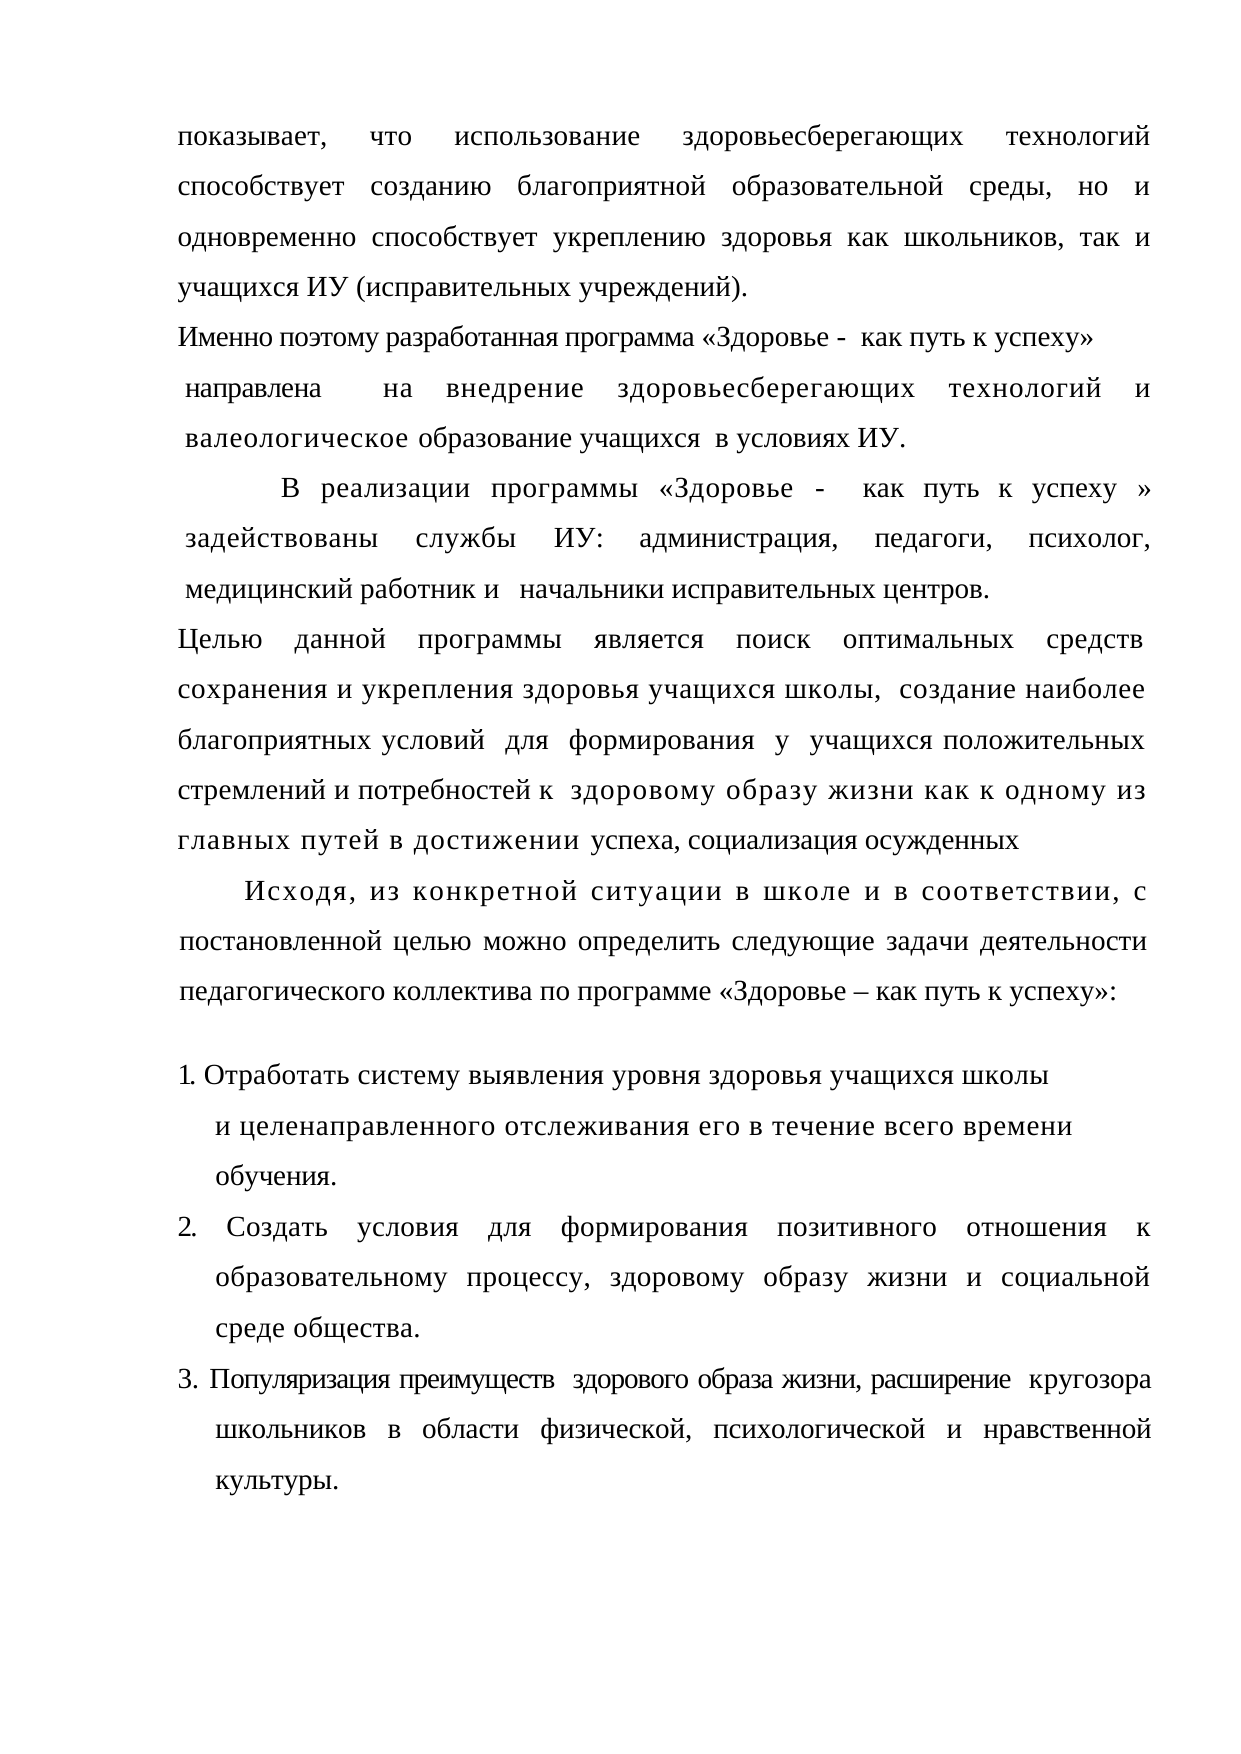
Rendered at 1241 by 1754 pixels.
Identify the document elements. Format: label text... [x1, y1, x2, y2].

text 1. Отработать систему выявления уровня здоровья учащихся школы [177, 1057, 1152, 1091]
text 3. Популяризация преимуществ здорового образа жизни, расширение кругозора школьников в области физической, психологической и нравственной культуры. [177, 1361, 1152, 1495]
text В реализации программы «Здоровье - как путь к успеху » задействованы службы ИУ: администрация, педагоги, психолог, медицинский работник и начальники исправительных центров. [185, 470, 1152, 604]
text 2. Создать условия для формирования позитивного отношения к образовательному процессу, здоровому образу жизни и социальной среде общества. [177, 1209, 1152, 1343]
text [177, 118, 1152, 303]
text и целенаправленного отслеживания его в течение всего времени [215, 1108, 1152, 1141]
text Именно поэтому разработанная программа «Здоровье - как путь к успеху» [177, 319, 1152, 353]
text Исходя, из конкретной ситуации в школе и в соответствии, с постановленной целью можно определить следующие задачи деятельности педагогического коллектива по программе «Здоровье – как путь к успеху»: [179, 873, 1149, 1007]
text направлена на внедрение здоровьесберегающих технологий и валеологическое образование учащихся в условиях ИУ. [185, 370, 1152, 453]
text Целью данной программы является поиск оптимальных средств сохранения и укрепления здоровья учащихся школы, создание наиболее благоприятных условий для формирования у учащихся положительных стремлений и потребностей к здоровому образу жизни как к одному из главных путей в достижении успеха, социализация осужденных [177, 621, 1147, 856]
text обучения. [215, 1158, 1152, 1191]
